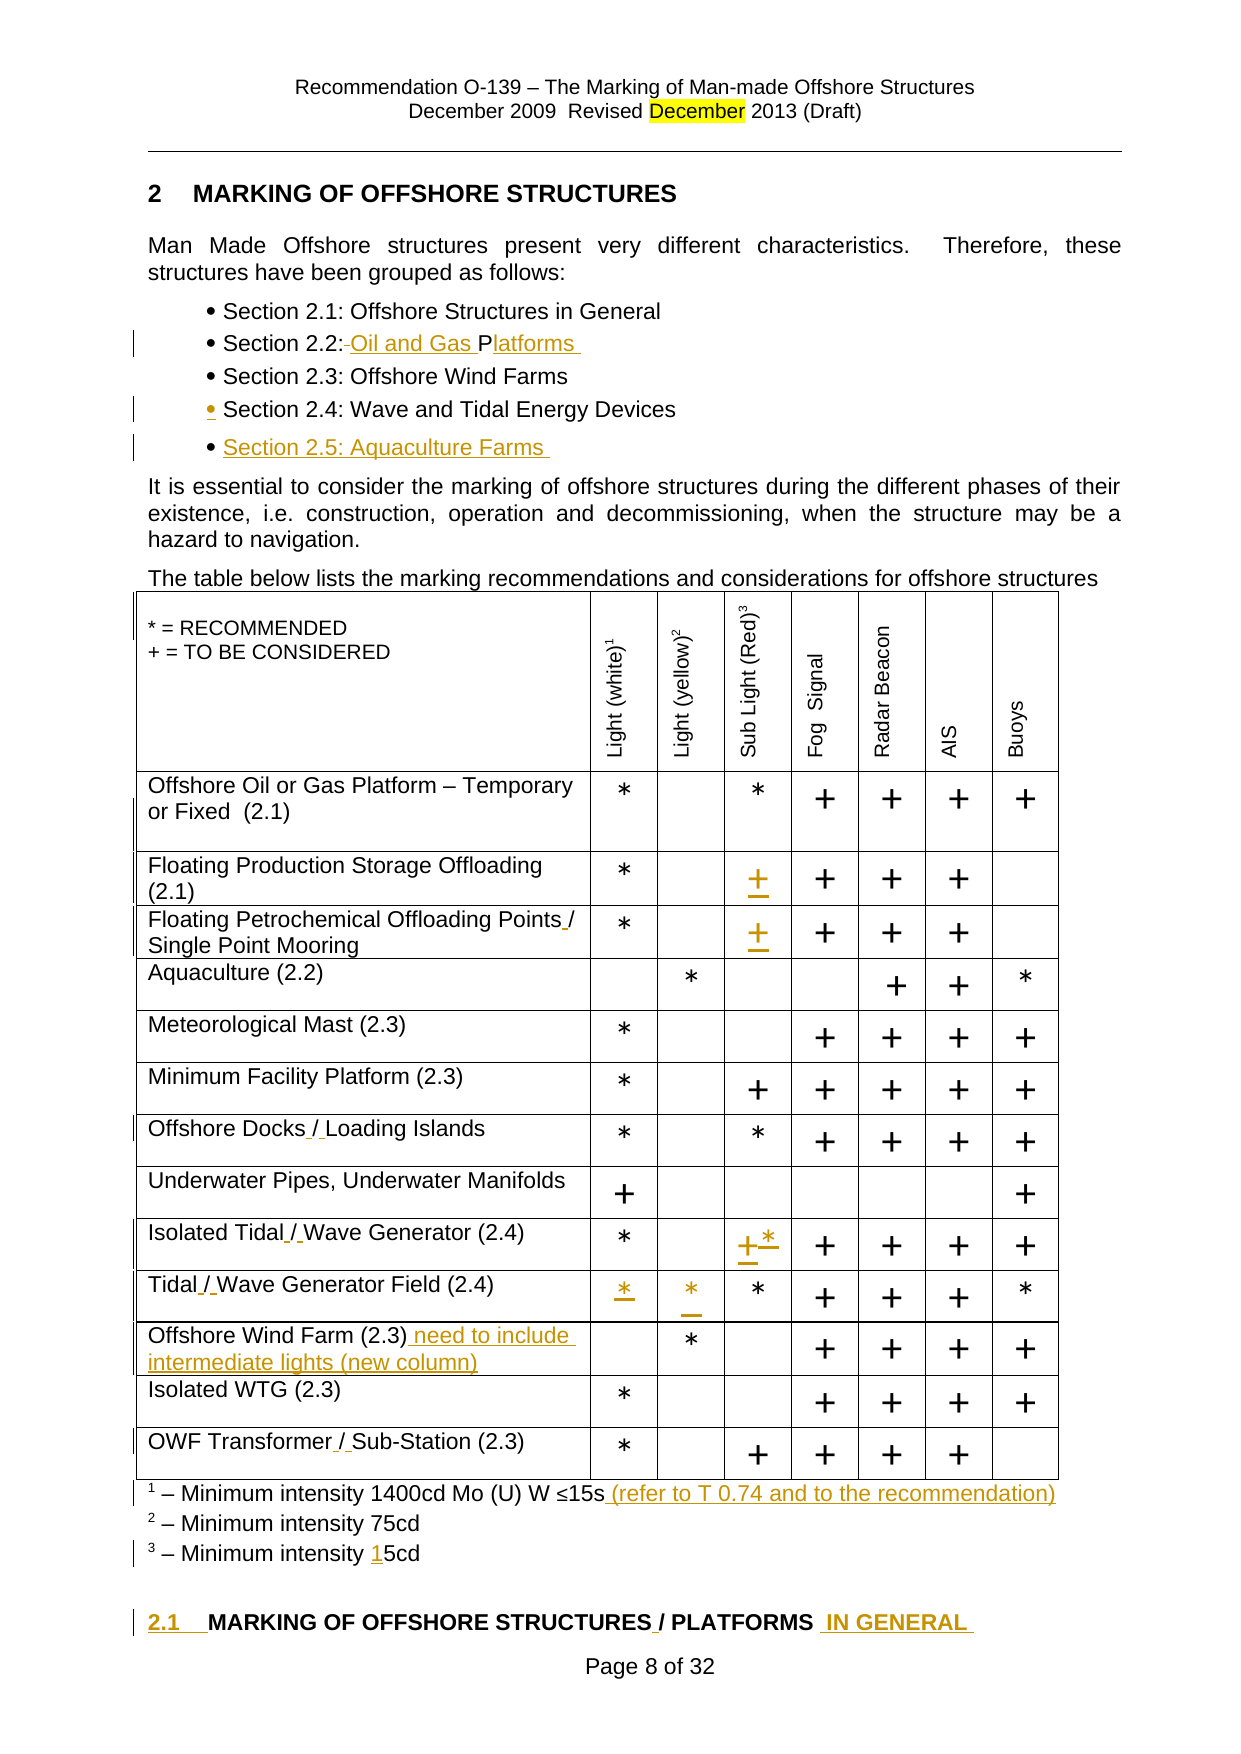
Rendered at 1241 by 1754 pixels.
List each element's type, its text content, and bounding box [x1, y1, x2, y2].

table_cell Offshore Oil or Gas Platform – Temporary or Fixed (2.1) [137, 772, 590, 851]
table_cell + [859, 1011, 925, 1062]
table_cell + [926, 772, 992, 851]
table_cell + [859, 1428, 925, 1479]
table_cell Floating Production Storage Offloading (2.1) [137, 852, 590, 904]
table_cell * [658, 1323, 724, 1375]
table_cell + [591, 1167, 657, 1218]
table_cell Isolated WTG (2.3) [137, 1376, 590, 1427]
table_cell [725, 1219, 791, 1269]
table_cell Offshore Wind Farm (2.3) [137, 1323, 590, 1375]
table_cell [658, 1167, 724, 1218]
table_cell [658, 1011, 724, 1062]
table_cell [725, 1323, 791, 1375]
table_cell [591, 1271, 657, 1321]
table_cell + [993, 1115, 1058, 1166]
table_cell + [859, 1271, 925, 1321]
table_cell Isolated Tidal/Wave Generator (2.4) [137, 1219, 590, 1269]
table_cell + [792, 906, 858, 958]
table_cell * [993, 959, 1058, 1010]
table_cell + [725, 1063, 791, 1114]
table_header AIS [926, 592, 992, 771]
table_cell + [859, 852, 925, 904]
table_cell Tidal/Wave Generator Field (2.4) [137, 1271, 590, 1321]
table_cell + [993, 772, 1058, 851]
table_cell [859, 1167, 925, 1218]
table_cell + [926, 1115, 992, 1166]
table_cell + [792, 1323, 858, 1375]
table_cell [993, 906, 1058, 958]
table_cell + [859, 959, 925, 1010]
table_cell + [993, 1011, 1058, 1062]
table_cell + [725, 1428, 791, 1479]
table_cell + [859, 1376, 925, 1427]
table_cell + [993, 1063, 1058, 1114]
table_cell + [926, 1271, 992, 1321]
table_cell + [926, 906, 992, 958]
table_cell + [926, 1428, 992, 1479]
table_cell + [926, 1219, 992, 1269]
text It is essential to consider the marking of offshore structures during the different phases of their existence, i.e. construction, operation and decommissioning, when the structure may be a hazard to navigation. [148, 473, 1122, 552]
table_cell [658, 1063, 724, 1114]
table_cell + [993, 1219, 1058, 1269]
table_cell * [591, 1428, 657, 1479]
table_cell * [725, 772, 791, 851]
table_cell [993, 852, 1058, 904]
table_header Sub Light (Red)3 [725, 592, 791, 771]
table_cell + [792, 1376, 858, 1427]
table_cell + [792, 1428, 858, 1479]
table_cell [591, 959, 657, 1010]
table_cell [658, 1376, 724, 1427]
table_cell + [792, 1219, 858, 1269]
table_cell * [725, 1271, 791, 1321]
table_cell [658, 1219, 724, 1269]
table_cell [658, 852, 724, 904]
table_cell [792, 1167, 858, 1218]
table_cell Offshore Docks/Loading Islands [137, 1115, 590, 1166]
table_cell + [859, 1063, 925, 1114]
table_cell [658, 1428, 724, 1479]
table_cell * [591, 852, 657, 904]
table_cell + [792, 772, 858, 851]
table_cell * [591, 1063, 657, 1114]
table_header Radar Beacon [859, 592, 925, 771]
table_cell + [859, 1323, 925, 1375]
text Section 2.3: Offshore Wind Farms [207, 363, 1122, 389]
table_cell [725, 959, 791, 1010]
table_cell * [591, 1115, 657, 1166]
table_cell + [859, 906, 925, 958]
table_cell Underwater Pipes, Underwater Manifolds [137, 1167, 590, 1218]
table_cell [792, 959, 858, 1010]
table_cell + [792, 1063, 858, 1114]
table_cell [993, 1428, 1058, 1479]
table_cell + [926, 1376, 992, 1427]
table_cell * [725, 1115, 791, 1166]
table_cell * [591, 772, 657, 851]
table_cell [725, 1376, 791, 1427]
table_cell * [591, 1011, 657, 1062]
table_cell + [926, 852, 992, 904]
table_header Buoys [993, 592, 1058, 771]
table_cell [725, 852, 791, 904]
table_header Light (yellow)2 [658, 592, 724, 771]
table_cell [658, 1271, 724, 1321]
table_cell + [926, 1063, 992, 1114]
table_cell + [792, 1271, 858, 1321]
table_cell [725, 1011, 791, 1062]
table_cell [725, 906, 791, 958]
table_cell [591, 1323, 657, 1375]
table_cell + [859, 1115, 925, 1166]
table_cell [725, 1167, 791, 1218]
table_cell + [859, 772, 925, 851]
table_cell + [792, 1011, 858, 1062]
table_cell + [993, 1323, 1058, 1375]
table_cell [658, 906, 724, 958]
table_cell + [926, 1011, 992, 1062]
table_cell * [591, 906, 657, 958]
table_cell * [591, 1376, 657, 1427]
table_cell + [993, 1167, 1058, 1218]
table_cell + [792, 852, 858, 904]
subtitle MARKING OF OFFSHORE STRUCTURES/ PLATFORMS [148, 1609, 1122, 1636]
text 1 – Minimum intensity 1400cd Mo (U) W ≤15s [148, 1480, 1122, 1506]
table_cell + [792, 1115, 858, 1166]
table_cell OWF Transformer/Sub-Station (2.3) [137, 1428, 590, 1479]
table_header * = RECOMMENDED + = TO BE CONSIDERED [137, 592, 590, 771]
table_cell + [859, 1219, 925, 1269]
table_cell Minimum Facility Platform (2.3) [137, 1063, 590, 1114]
table_cell Floating Petrochemical Offloading Points/ Single Point Mooring [137, 906, 590, 958]
table_header Fog Signal [792, 592, 858, 771]
text 3 – Minimum intensity 5cd [148, 1540, 1122, 1567]
table_cell * [658, 959, 724, 1010]
table_header Light (white)1 [591, 592, 657, 771]
table_cell Meteorological Mast (2.3) [137, 1011, 590, 1062]
table_cell Aquaculture (2.2) [137, 959, 590, 1010]
text Section 2.4: Wave and Tidal Energy Devices [207, 396, 1122, 422]
table_cell + [993, 1376, 1058, 1427]
subtitle marking of offshore STRUCTURES [148, 179, 1122, 207]
table_cell [926, 1167, 992, 1218]
table_cell * [993, 1271, 1058, 1321]
text Section 2.2:P [207, 330, 1122, 357]
table_cell + [926, 959, 992, 1010]
table_cell [658, 1115, 724, 1166]
text The table below lists the marking recommendations and considerations for offshore structures [148, 565, 1122, 591]
text 2 – Minimum intensity 75cd [148, 1510, 1122, 1536]
table_cell [658, 772, 724, 851]
table_cell * [591, 1219, 657, 1269]
text Section 2.1: Offshore Structures in General [207, 298, 1122, 324]
table_cell + [926, 1323, 992, 1375]
text Man Made Offshore structures present very different characteristics. Therefore, these structures have been grouped as follows: [148, 232, 1122, 285]
